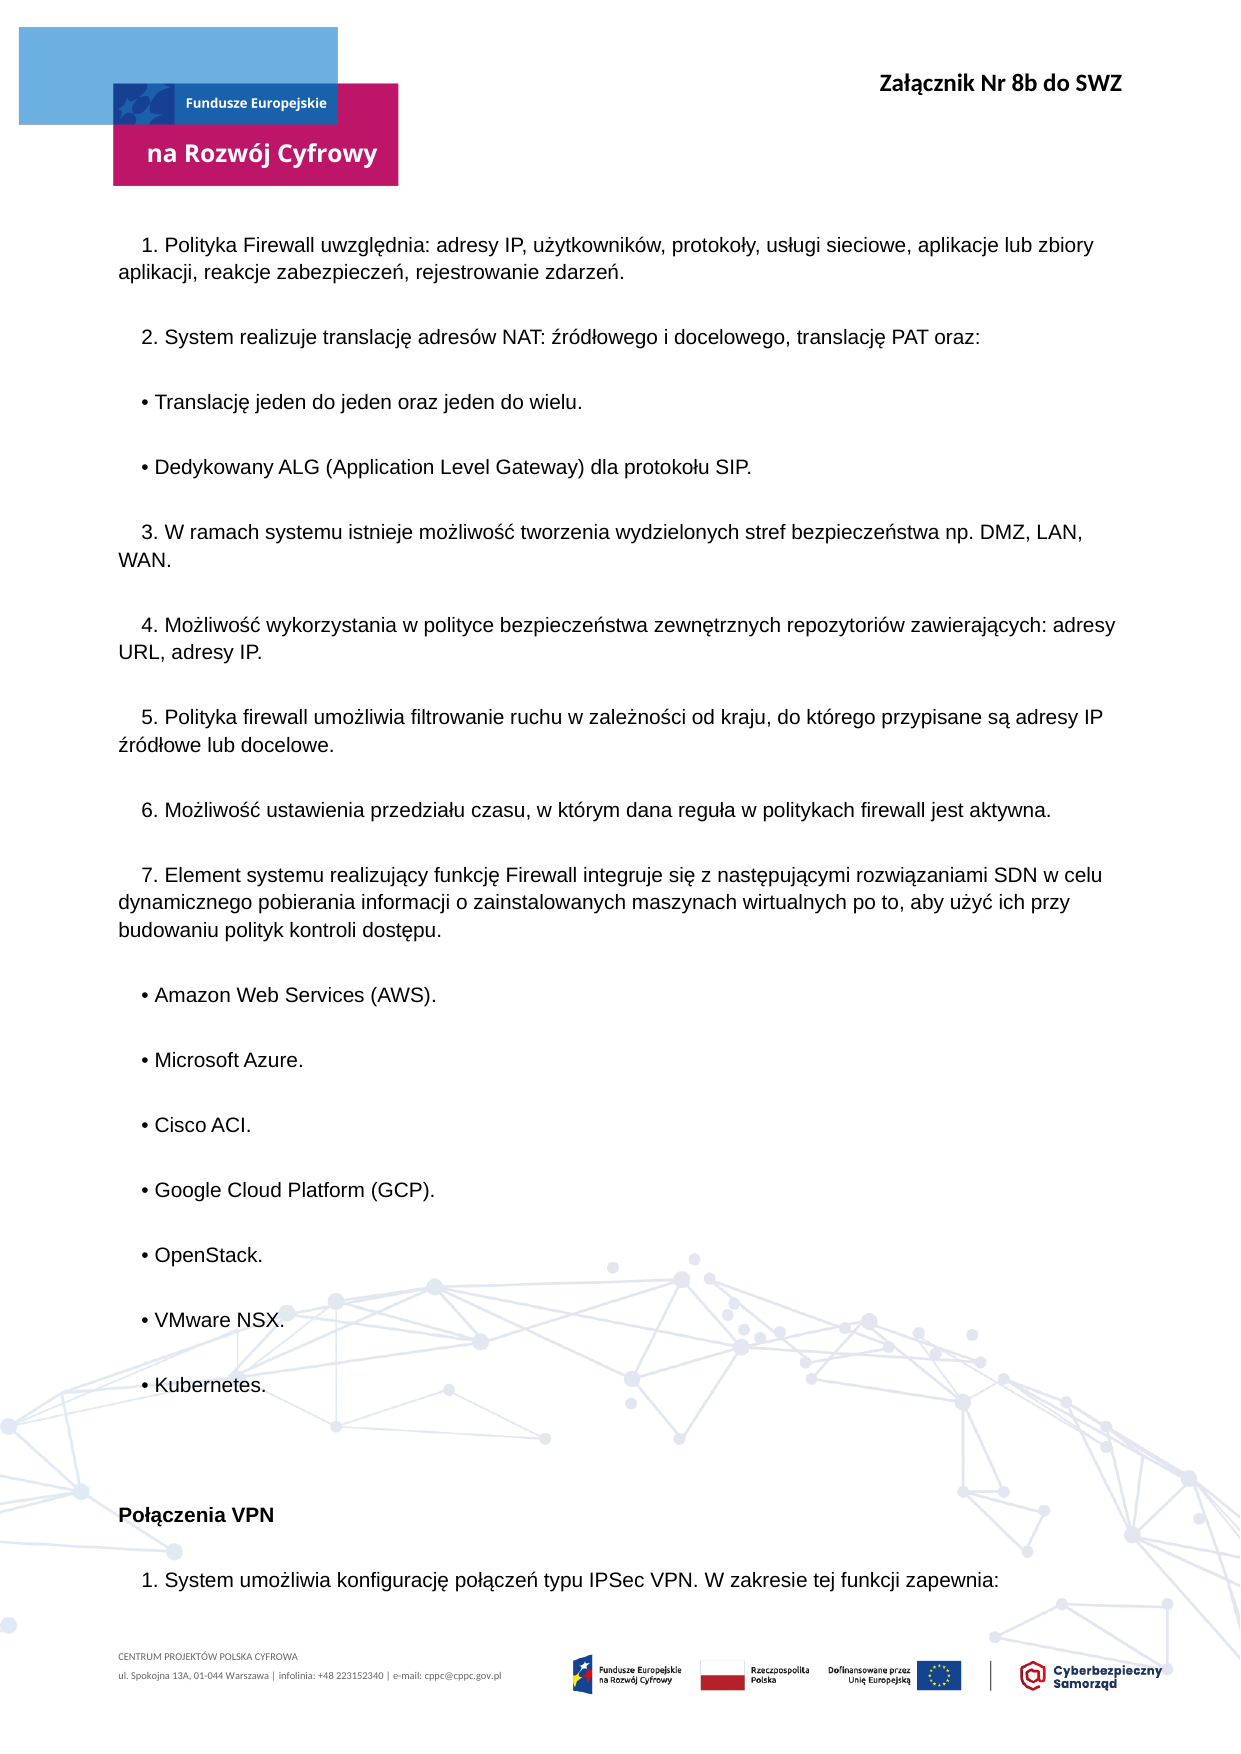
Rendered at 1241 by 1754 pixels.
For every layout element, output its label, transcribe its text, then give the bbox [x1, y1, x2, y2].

text 1. System umożliwia konfigurację połączeń typu IPSec VPN. W zakresie tej funkcji zapewnia: [118, 1567, 1122, 1591]
text 7. Element systemu realizujący funkcję Firewall integruje się z następującymi rozwiązaniami SDN w celu dynamicznego pobierania informacji o zainstalowanych maszynach wirtualnych po to, aby użyć ich przy budowaniu polityk kontroli dostępu. [118, 862, 1122, 941]
text • Kubernetes. [118, 1372, 1122, 1396]
text 1. Polityka Firewall uwzględnia: adresy IP, użytkowników, protokoły, usługi sieciowe, aplikacje lub zbiory aplikacji, reakcje zabezpieczeń, rejestrowanie zdarzeń. [118, 232, 1122, 284]
text 3. W ramach systemu istnieje możliwość tworzenia wydzielonych stref bezpieczeństwa np. DMZ, LAN, WAN. [118, 520, 1122, 571]
text • Google Cloud Platform (GCP). [118, 1177, 1122, 1201]
text • VMware NSX. [118, 1307, 1122, 1331]
text • Cisco ACI. [118, 1112, 1122, 1136]
text 6. Możliwość ustawienia przedziału czasu, w którym dana reguła w politykach firewall jest aktywna. [118, 797, 1122, 821]
text Połączenia VPN [118, 1502, 1122, 1526]
text • Translację jeden do jeden oraz jeden do wielu. [118, 390, 1122, 414]
text • Microsoft Azure. [118, 1047, 1122, 1071]
text • OpenStack. [118, 1242, 1122, 1266]
picture [18, 27, 399, 186]
text 2. System realizuje translację adresów NAT: źródłowego i docelowego, translację PAT oraz: [118, 325, 1122, 349]
picture [0, 1253, 1240, 1754]
text 5. Polityka firewall umożliwia filtrowanie ruchu w zależności od kraju, do którego przypisane są adresy IP źródłowe lub docelowe. [118, 705, 1122, 756]
text • Amazon Web Services (AWS). [118, 982, 1122, 1006]
text 4. Możliwość wykorzystania w polityce bezpieczeństwa zewnętrznych repozytoriów zawierających: adresy URL, adresy IP. [118, 612, 1122, 664]
text • Dedykowany ALG (Application Level Gateway) dla protokołu SIP. [118, 455, 1122, 479]
